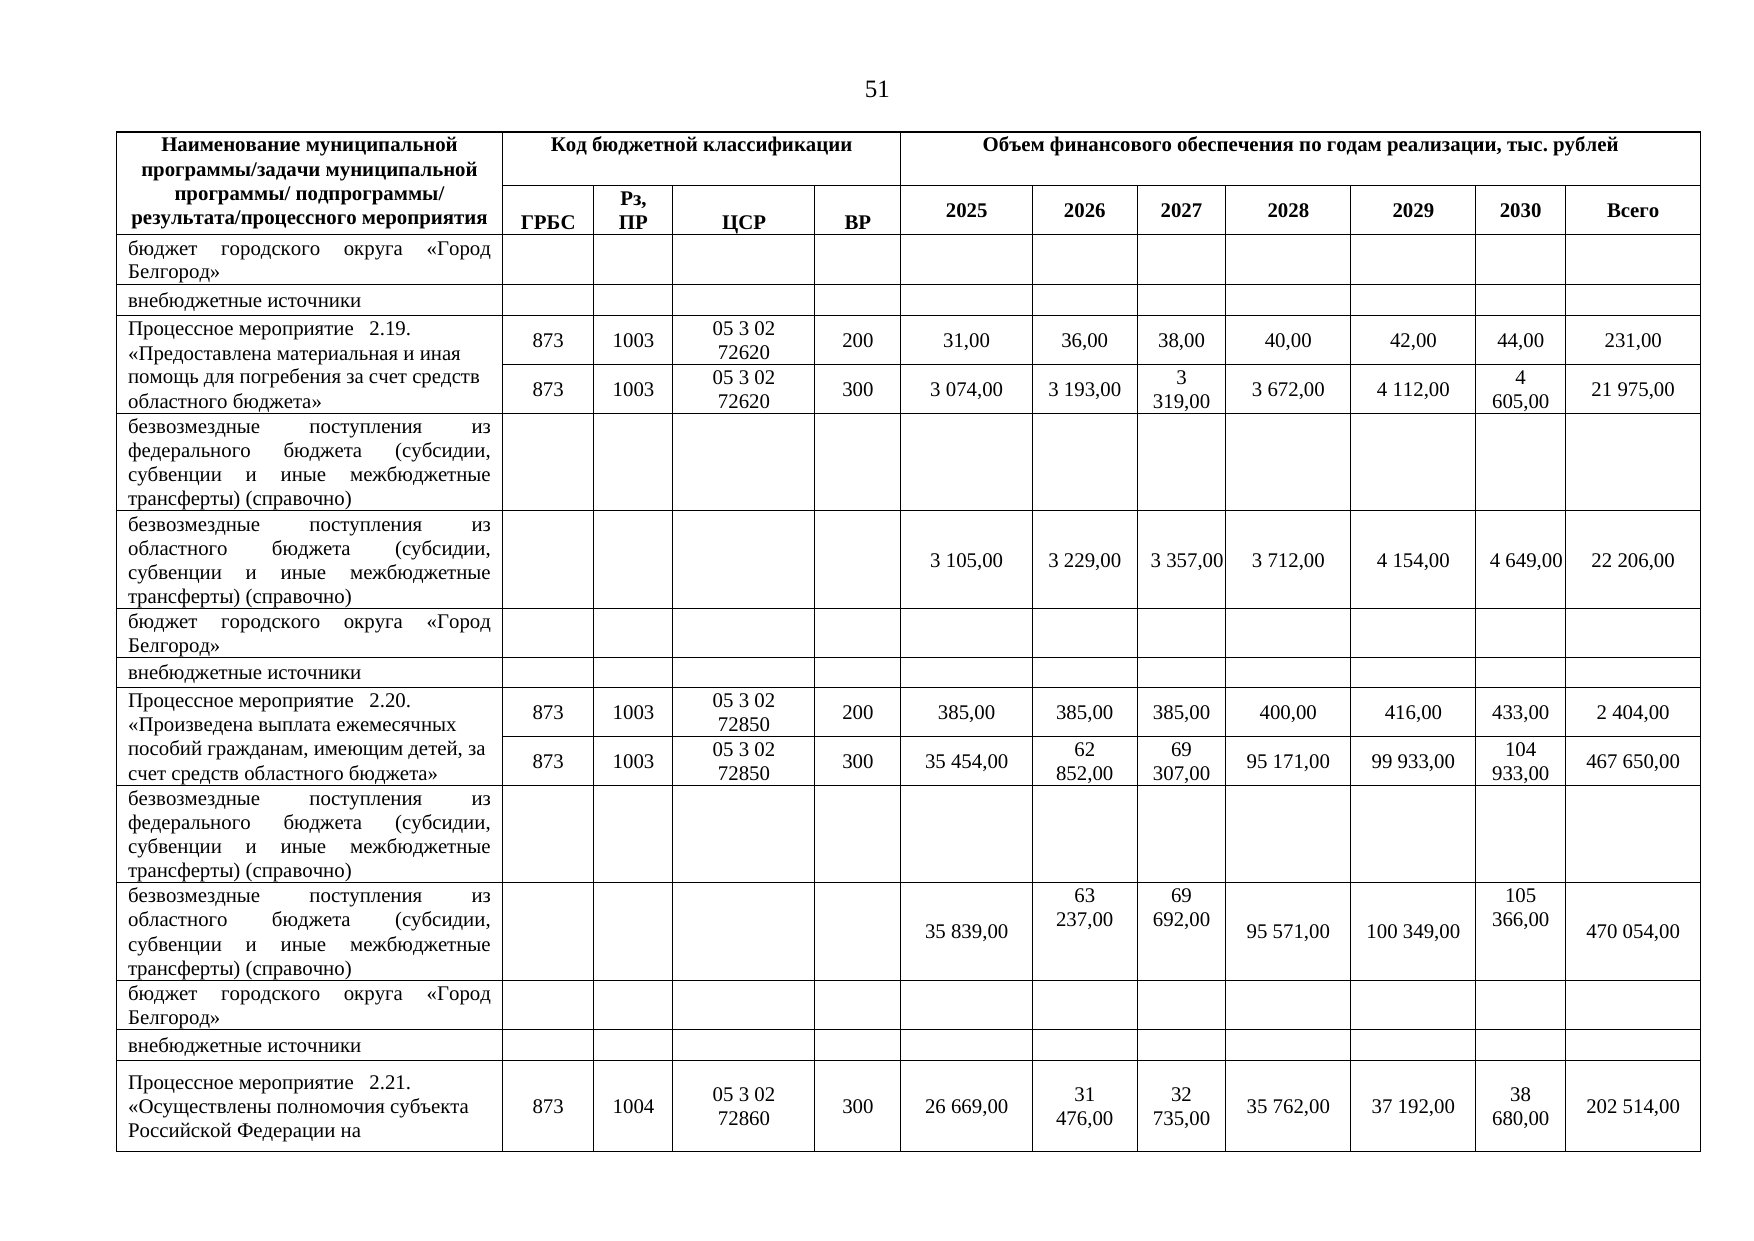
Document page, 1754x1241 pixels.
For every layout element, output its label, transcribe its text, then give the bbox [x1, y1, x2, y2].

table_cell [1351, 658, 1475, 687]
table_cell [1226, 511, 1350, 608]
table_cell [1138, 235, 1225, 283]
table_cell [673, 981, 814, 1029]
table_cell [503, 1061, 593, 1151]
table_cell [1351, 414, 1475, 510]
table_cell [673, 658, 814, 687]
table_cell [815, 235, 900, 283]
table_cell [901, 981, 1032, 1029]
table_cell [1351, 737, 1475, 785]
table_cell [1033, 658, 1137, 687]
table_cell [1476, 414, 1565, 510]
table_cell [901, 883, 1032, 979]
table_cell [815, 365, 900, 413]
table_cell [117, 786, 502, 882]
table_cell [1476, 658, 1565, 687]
table_header Объем финансового обеспечения по годам реализации, тыс. рублей [901, 133, 1700, 185]
table_header Код бюджетной классификации [503, 133, 900, 185]
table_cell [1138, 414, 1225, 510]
table_cell ЦСР [673, 186, 814, 234]
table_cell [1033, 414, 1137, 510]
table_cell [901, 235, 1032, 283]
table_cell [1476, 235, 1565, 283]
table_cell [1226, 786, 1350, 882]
table_cell 2030 [1476, 186, 1565, 234]
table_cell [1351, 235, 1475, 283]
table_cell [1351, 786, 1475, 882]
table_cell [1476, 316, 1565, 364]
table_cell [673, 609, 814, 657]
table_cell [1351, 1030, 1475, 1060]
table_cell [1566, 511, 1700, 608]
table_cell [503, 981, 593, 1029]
table_cell 2026 [1033, 186, 1137, 234]
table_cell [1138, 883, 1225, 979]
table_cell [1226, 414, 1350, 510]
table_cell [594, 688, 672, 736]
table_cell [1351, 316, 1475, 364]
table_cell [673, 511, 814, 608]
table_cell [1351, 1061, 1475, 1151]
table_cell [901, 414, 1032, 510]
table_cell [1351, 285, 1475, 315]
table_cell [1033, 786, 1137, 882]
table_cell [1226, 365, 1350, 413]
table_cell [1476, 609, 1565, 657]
table_cell 2029 [1351, 186, 1475, 234]
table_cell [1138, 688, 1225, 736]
table_header Наименование муниципальной программы/задачи муниципальной программы/ подпрограммы/ результата/процессного мероприятия [117, 133, 502, 234]
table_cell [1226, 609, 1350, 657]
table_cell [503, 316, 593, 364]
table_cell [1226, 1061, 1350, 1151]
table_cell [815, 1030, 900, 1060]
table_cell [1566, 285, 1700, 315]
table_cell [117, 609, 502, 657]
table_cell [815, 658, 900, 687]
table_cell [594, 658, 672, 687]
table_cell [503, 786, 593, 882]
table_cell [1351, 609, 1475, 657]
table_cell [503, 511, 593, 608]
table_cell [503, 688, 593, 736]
table_cell Всего [1566, 186, 1700, 234]
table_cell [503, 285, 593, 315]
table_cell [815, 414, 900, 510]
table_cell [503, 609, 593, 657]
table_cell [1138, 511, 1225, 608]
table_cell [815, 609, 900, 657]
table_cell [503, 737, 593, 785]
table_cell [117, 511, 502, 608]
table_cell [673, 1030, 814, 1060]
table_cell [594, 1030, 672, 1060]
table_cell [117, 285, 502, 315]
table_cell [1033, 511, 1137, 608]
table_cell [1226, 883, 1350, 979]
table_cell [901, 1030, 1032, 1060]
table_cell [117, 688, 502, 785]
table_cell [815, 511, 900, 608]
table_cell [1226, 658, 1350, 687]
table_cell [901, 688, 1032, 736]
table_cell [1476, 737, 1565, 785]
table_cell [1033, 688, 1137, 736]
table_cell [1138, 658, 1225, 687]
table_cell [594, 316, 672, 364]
table_cell Рз, ПР [594, 186, 672, 234]
table_cell ГРБС [503, 186, 593, 234]
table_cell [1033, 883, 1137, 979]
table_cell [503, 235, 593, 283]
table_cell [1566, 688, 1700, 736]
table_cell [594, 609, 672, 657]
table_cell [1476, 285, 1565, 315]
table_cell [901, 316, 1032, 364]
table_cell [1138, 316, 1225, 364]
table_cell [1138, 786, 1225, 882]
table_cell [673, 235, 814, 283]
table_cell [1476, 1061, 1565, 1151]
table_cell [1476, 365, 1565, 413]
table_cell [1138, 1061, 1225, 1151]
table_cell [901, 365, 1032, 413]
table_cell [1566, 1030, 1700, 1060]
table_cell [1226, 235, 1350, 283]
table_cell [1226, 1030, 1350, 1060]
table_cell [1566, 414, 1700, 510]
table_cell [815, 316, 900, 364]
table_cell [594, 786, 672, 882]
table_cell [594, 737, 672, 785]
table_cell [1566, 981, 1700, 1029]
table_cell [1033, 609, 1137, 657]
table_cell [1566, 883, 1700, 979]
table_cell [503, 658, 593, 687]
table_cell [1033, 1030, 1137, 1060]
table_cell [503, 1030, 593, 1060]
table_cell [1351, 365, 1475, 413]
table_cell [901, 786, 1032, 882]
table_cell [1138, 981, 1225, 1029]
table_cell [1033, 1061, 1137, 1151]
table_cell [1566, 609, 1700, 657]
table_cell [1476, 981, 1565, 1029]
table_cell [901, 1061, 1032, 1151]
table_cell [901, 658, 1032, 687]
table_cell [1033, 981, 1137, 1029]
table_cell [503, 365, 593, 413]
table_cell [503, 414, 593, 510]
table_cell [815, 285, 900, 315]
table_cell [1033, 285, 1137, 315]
table_cell 2025 [901, 186, 1032, 234]
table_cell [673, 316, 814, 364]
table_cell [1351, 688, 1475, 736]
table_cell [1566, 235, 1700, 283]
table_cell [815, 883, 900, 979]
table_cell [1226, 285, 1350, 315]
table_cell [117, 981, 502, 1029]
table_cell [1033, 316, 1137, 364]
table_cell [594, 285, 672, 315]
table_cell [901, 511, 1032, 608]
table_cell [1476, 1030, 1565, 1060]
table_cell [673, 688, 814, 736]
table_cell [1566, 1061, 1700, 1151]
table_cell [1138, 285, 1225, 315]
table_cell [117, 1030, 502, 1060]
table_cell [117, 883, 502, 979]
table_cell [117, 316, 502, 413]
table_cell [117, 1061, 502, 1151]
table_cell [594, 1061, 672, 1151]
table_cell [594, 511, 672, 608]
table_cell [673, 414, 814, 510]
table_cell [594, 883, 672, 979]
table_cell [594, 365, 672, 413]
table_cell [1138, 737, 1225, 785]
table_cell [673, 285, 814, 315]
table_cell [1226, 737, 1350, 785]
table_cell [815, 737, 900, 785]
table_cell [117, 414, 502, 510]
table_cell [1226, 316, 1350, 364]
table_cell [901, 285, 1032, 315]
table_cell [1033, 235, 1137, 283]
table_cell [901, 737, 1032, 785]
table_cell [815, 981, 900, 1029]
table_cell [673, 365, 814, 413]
table_cell ВР [815, 186, 900, 234]
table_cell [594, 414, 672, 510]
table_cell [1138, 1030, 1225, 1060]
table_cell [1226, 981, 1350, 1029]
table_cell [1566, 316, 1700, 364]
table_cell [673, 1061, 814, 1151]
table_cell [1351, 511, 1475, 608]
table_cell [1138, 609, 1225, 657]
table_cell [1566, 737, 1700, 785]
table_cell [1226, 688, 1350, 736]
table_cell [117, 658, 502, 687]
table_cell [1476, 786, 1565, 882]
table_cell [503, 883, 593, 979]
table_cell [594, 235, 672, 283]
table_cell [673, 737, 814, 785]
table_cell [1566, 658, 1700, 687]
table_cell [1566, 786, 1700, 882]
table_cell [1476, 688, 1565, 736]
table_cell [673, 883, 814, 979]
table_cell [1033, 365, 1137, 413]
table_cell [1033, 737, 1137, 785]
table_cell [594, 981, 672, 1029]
table_cell 2028 [1226, 186, 1350, 234]
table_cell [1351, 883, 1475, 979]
table_cell 2027 [1138, 186, 1225, 234]
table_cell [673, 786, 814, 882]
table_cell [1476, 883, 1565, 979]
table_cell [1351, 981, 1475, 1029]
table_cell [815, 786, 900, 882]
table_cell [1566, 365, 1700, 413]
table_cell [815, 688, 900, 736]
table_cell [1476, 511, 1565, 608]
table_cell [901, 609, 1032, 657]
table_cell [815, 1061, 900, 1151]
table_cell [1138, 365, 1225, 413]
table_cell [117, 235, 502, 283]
